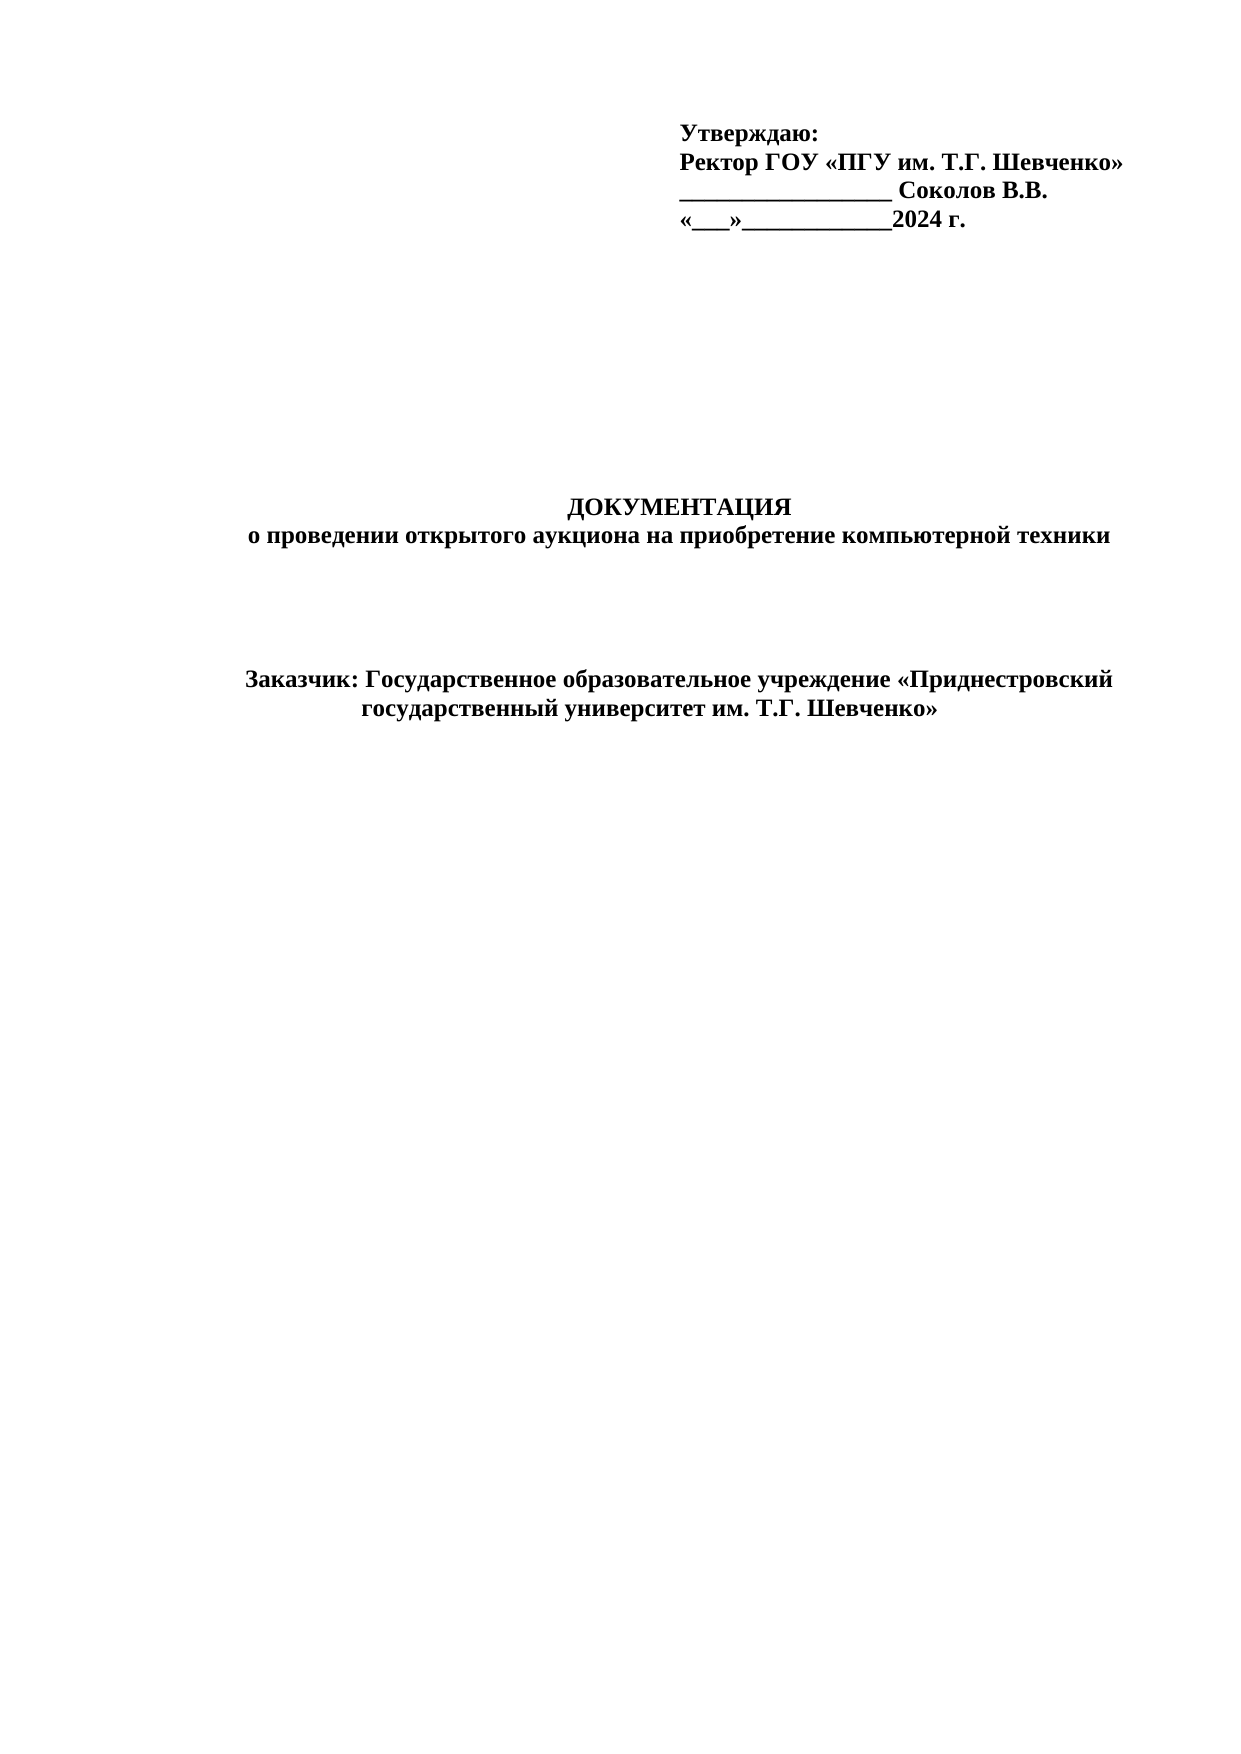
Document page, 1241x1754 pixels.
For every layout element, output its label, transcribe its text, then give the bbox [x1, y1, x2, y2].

text о проведении открытого аукциона на приобретение компьютерной техники [133, 521, 1166, 549]
text «___»____________2024 г. [133, 204, 1166, 233]
text Ректор ГОУ «ПГУ им. Т.Г. Шевченко» [133, 147, 1166, 176]
text Утверждаю: [133, 118, 1166, 147]
text ДОКУМЕНТАЦИЯ [133, 492, 1166, 521]
text Заказчик: Государственное образовательное учреждение «Приднестровский государственный университет им. Т.Г. Шевченко» [133, 664, 1166, 722]
text _________________ Соколов В.В. [133, 176, 1166, 204]
